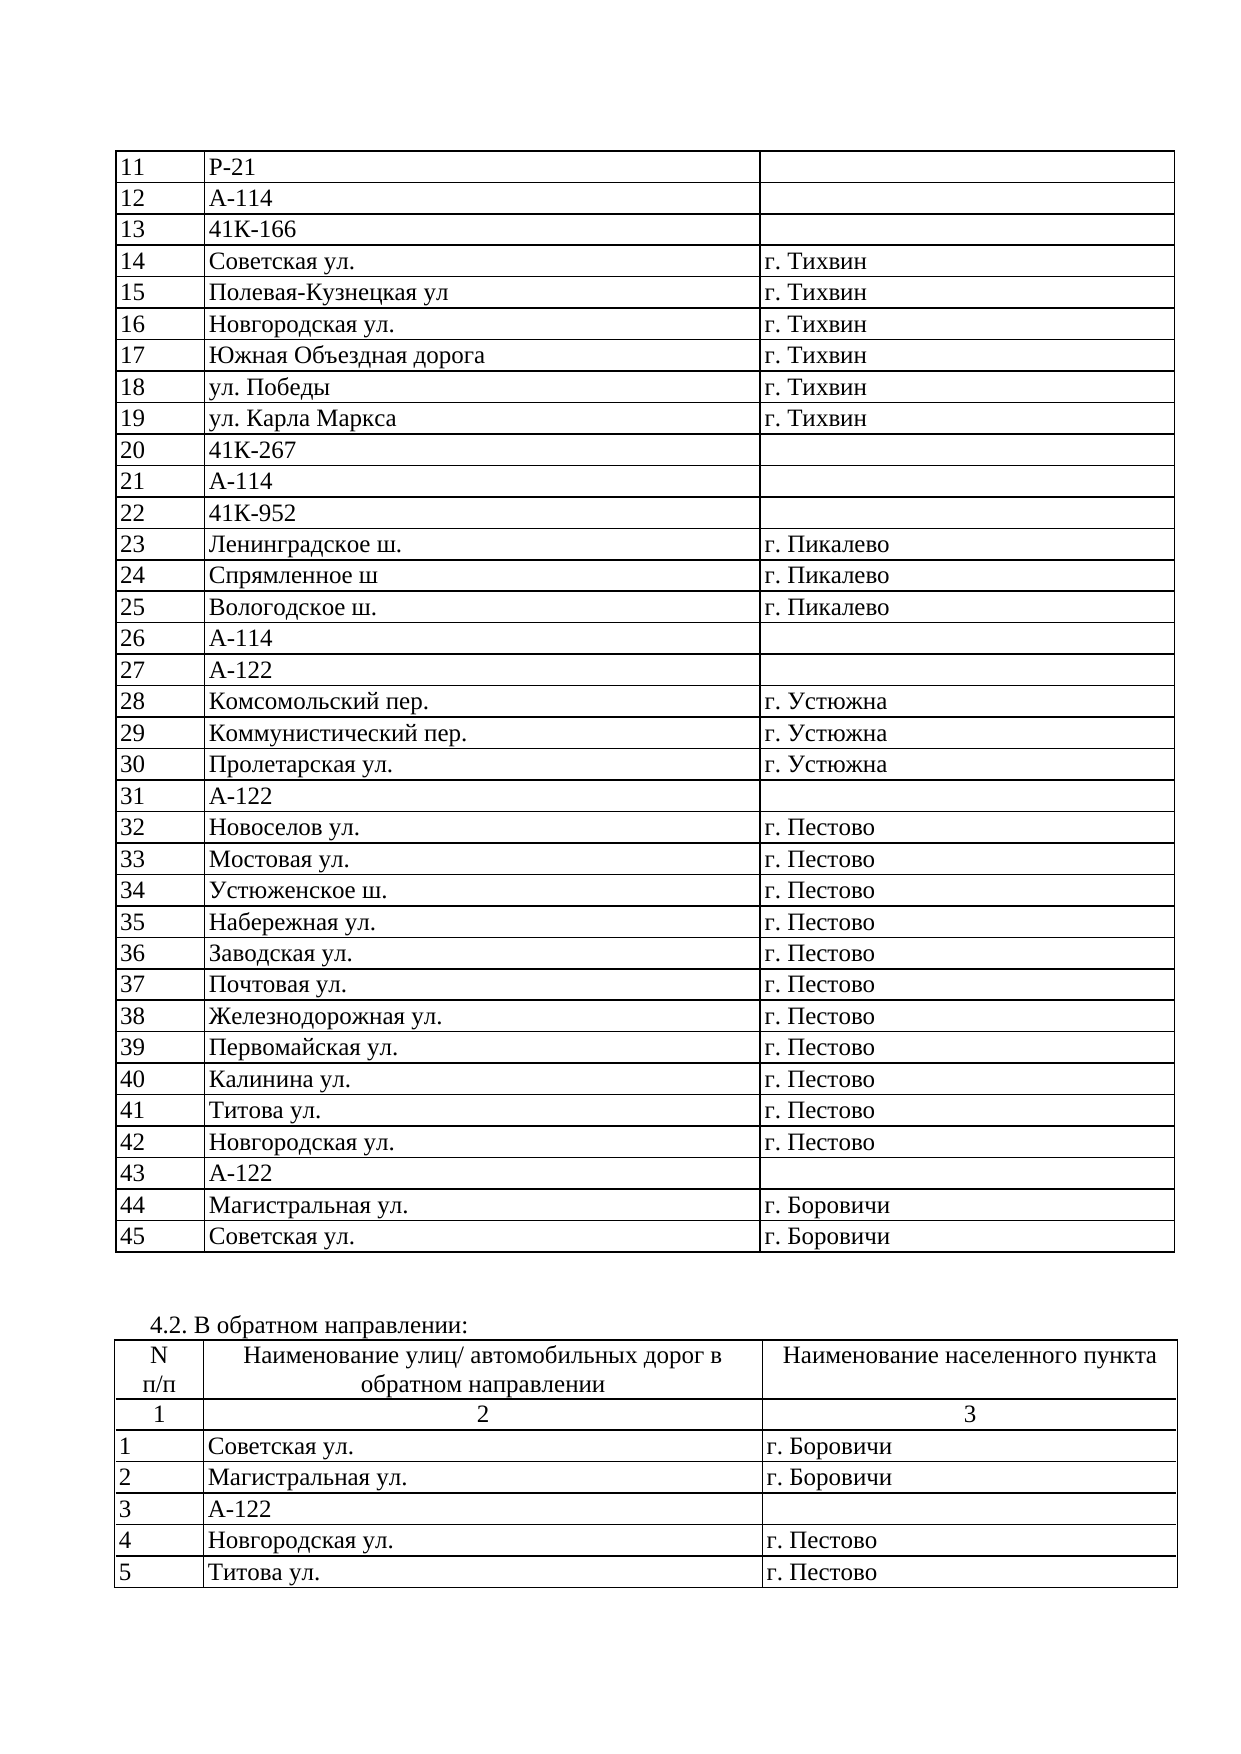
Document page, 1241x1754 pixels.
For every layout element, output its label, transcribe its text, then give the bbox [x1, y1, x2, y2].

table_cell г. Пикалево [761, 529, 1174, 559]
table_cell 11 [117, 152, 204, 181]
table_cell г. Пестово [761, 844, 1174, 873]
table_cell 3 [115, 1493, 203, 1524]
table_cell 25 [117, 592, 204, 622]
table_cell Спрямленное ш [205, 561, 759, 590]
table_header Наименование населенного пункта [763, 1341, 1177, 1398]
table_cell Коммунистический пер. [205, 718, 759, 748]
table_cell 20 [117, 435, 204, 464]
table_cell г. Тихвин [761, 403, 1174, 433]
table_cell А-114 [205, 183, 759, 213]
table_cell 1 [115, 1399, 203, 1429]
table_cell [761, 781, 1174, 811]
table_cell 32 [117, 812, 204, 842]
table_cell 27 [117, 655, 204, 685]
table_cell [761, 435, 1174, 464]
table_cell 35 [117, 907, 204, 936]
table_cell Новгородская ул. [204, 1525, 762, 1555]
table_cell 41 [117, 1095, 204, 1125]
table_cell г. Тихвин [761, 340, 1174, 370]
table_cell 14 [117, 246, 204, 276]
table_cell Первомайская ул. [205, 1032, 759, 1062]
table_cell Ленинградское ш. [205, 529, 759, 559]
table_cell г. Пестово [761, 1095, 1174, 1125]
table_cell Почтовая ул. [205, 970, 759, 999]
table_cell Советская ул. [204, 1431, 762, 1461]
table_cell 1 [115, 1430, 203, 1461]
table_cell г. Пестово [761, 1001, 1174, 1031]
table_cell Новгородская ул. [205, 309, 759, 339]
table_cell Мостовая ул. [205, 844, 759, 873]
table_cell 28 [117, 686, 204, 716]
table_cell [761, 183, 1174, 213]
table_cell Р-21 [205, 152, 759, 181]
table_cell А-122 [205, 1158, 759, 1188]
table_cell А-122 [204, 1494, 762, 1524]
table_cell г. Пестово [761, 938, 1174, 968]
table_cell 2 [204, 1400, 762, 1429]
table_cell [761, 623, 1174, 653]
table_cell А-114 [205, 623, 759, 653]
table_cell 16 [117, 309, 204, 339]
table_cell г. Тихвин [761, 277, 1174, 307]
table_cell А-122 [205, 655, 759, 685]
table_cell 40 [117, 1064, 204, 1094]
table_cell 5 [115, 1556, 203, 1587]
table_cell 39 [117, 1032, 204, 1062]
text 4.2. В обратном направлении: [150, 1310, 1090, 1339]
table_cell г. Пестово [761, 875, 1174, 905]
table_cell 41К-166 [205, 215, 759, 244]
table_cell г. Устюжна [761, 749, 1174, 779]
table_cell 2 [115, 1462, 203, 1492]
table_cell 26 [117, 623, 204, 653]
table_cell Магистральная ул. [205, 1190, 759, 1219]
table_cell 29 [117, 718, 204, 748]
table_cell г. Тихвин [761, 309, 1174, 339]
table_cell 30 [117, 749, 204, 779]
table_cell Вологодское ш. [205, 592, 759, 622]
table_cell 4 [115, 1525, 203, 1555]
table_cell [761, 466, 1174, 496]
table_cell Советская ул. [205, 1221, 759, 1251]
table_cell Полевая-Кузнецкая ул [205, 277, 759, 307]
table_cell 41К-952 [205, 498, 759, 527]
table_cell 17 [117, 340, 204, 370]
table_cell [761, 655, 1174, 685]
table_cell ул. Карла Маркса [205, 403, 759, 433]
table_header N п/п [115, 1341, 203, 1398]
table_cell 15 [117, 277, 204, 307]
table_cell Титова ул. [204, 1557, 762, 1587]
table_cell 36 [117, 938, 204, 968]
table_cell г. Пестово [763, 1524, 1177, 1555]
table_cell 38 [117, 1001, 204, 1031]
table_cell г. Пикалево [761, 592, 1174, 622]
table_cell 42 [117, 1127, 204, 1157]
table_cell г. Тихвин [761, 246, 1174, 276]
table_cell [763, 1492, 1177, 1524]
table_cell Набережная ул. [205, 907, 759, 936]
table_cell Титова ул. [205, 1095, 759, 1125]
table_cell [761, 498, 1174, 527]
table_cell Комсомольский пер. [205, 686, 759, 716]
table_cell 31 [117, 781, 204, 811]
table_cell г. Пикалево [761, 561, 1174, 590]
table_cell Заводская ул. [205, 938, 759, 968]
table_cell 34 [117, 875, 204, 905]
table_cell г. Боровичи [763, 1429, 1177, 1461]
table_cell 44 [117, 1190, 204, 1219]
table_cell Калинина ул. [205, 1064, 759, 1094]
table_cell Южная Объездная дорога [205, 340, 759, 370]
table_cell г. Устюжна [761, 686, 1174, 716]
table_cell Новгородская ул. [205, 1127, 759, 1157]
table_cell 23 [117, 529, 204, 559]
table_cell ул. Победы [205, 372, 759, 402]
table_cell 33 [117, 844, 204, 873]
table_cell г. Боровичи [761, 1190, 1174, 1219]
table_cell 13 [117, 215, 204, 244]
table_cell г. Устюжна [761, 718, 1174, 748]
table_cell 41К-267 [205, 435, 759, 464]
table_cell 22 [117, 498, 204, 527]
table_cell г. Пестово [761, 1064, 1174, 1094]
table_cell г. Пестово [761, 1127, 1174, 1157]
table_cell 19 [117, 403, 204, 433]
table_cell [761, 215, 1174, 244]
table_cell [761, 152, 1174, 181]
table_cell Устюженское ш. [205, 875, 759, 905]
table_cell Новоселов ул. [205, 812, 759, 842]
table_header Наименование улиц/ автомобильных дорог в обратном направлении [204, 1341, 762, 1398]
table_cell А-122 [205, 781, 759, 811]
table_cell 45 [117, 1221, 204, 1251]
table_cell А-114 [205, 466, 759, 496]
table_cell Советская ул. [205, 246, 759, 276]
table_cell Железнодорожная ул. [205, 1001, 759, 1031]
table_cell г. Боровичи [763, 1461, 1177, 1492]
table_cell 24 [117, 561, 204, 590]
table_cell г. Пестово [761, 812, 1174, 842]
table_cell г. Пестово [761, 1032, 1174, 1062]
table_cell Магистральная ул. [204, 1462, 762, 1492]
table_cell г. Пестово [761, 970, 1174, 999]
table_cell 3 [763, 1398, 1177, 1429]
table_cell г. Пестово [761, 907, 1174, 936]
table_cell г. Боровичи [761, 1221, 1174, 1251]
table_cell 21 [117, 466, 204, 496]
table_cell г. Тихвин [761, 372, 1174, 402]
table_cell 37 [117, 970, 204, 999]
table_cell Пролетарская ул. [205, 749, 759, 779]
table_cell 18 [117, 372, 204, 402]
table_cell 12 [117, 183, 204, 213]
table_cell 43 [117, 1158, 204, 1188]
table_cell г. Пестово [763, 1555, 1177, 1587]
table_cell [761, 1158, 1174, 1188]
